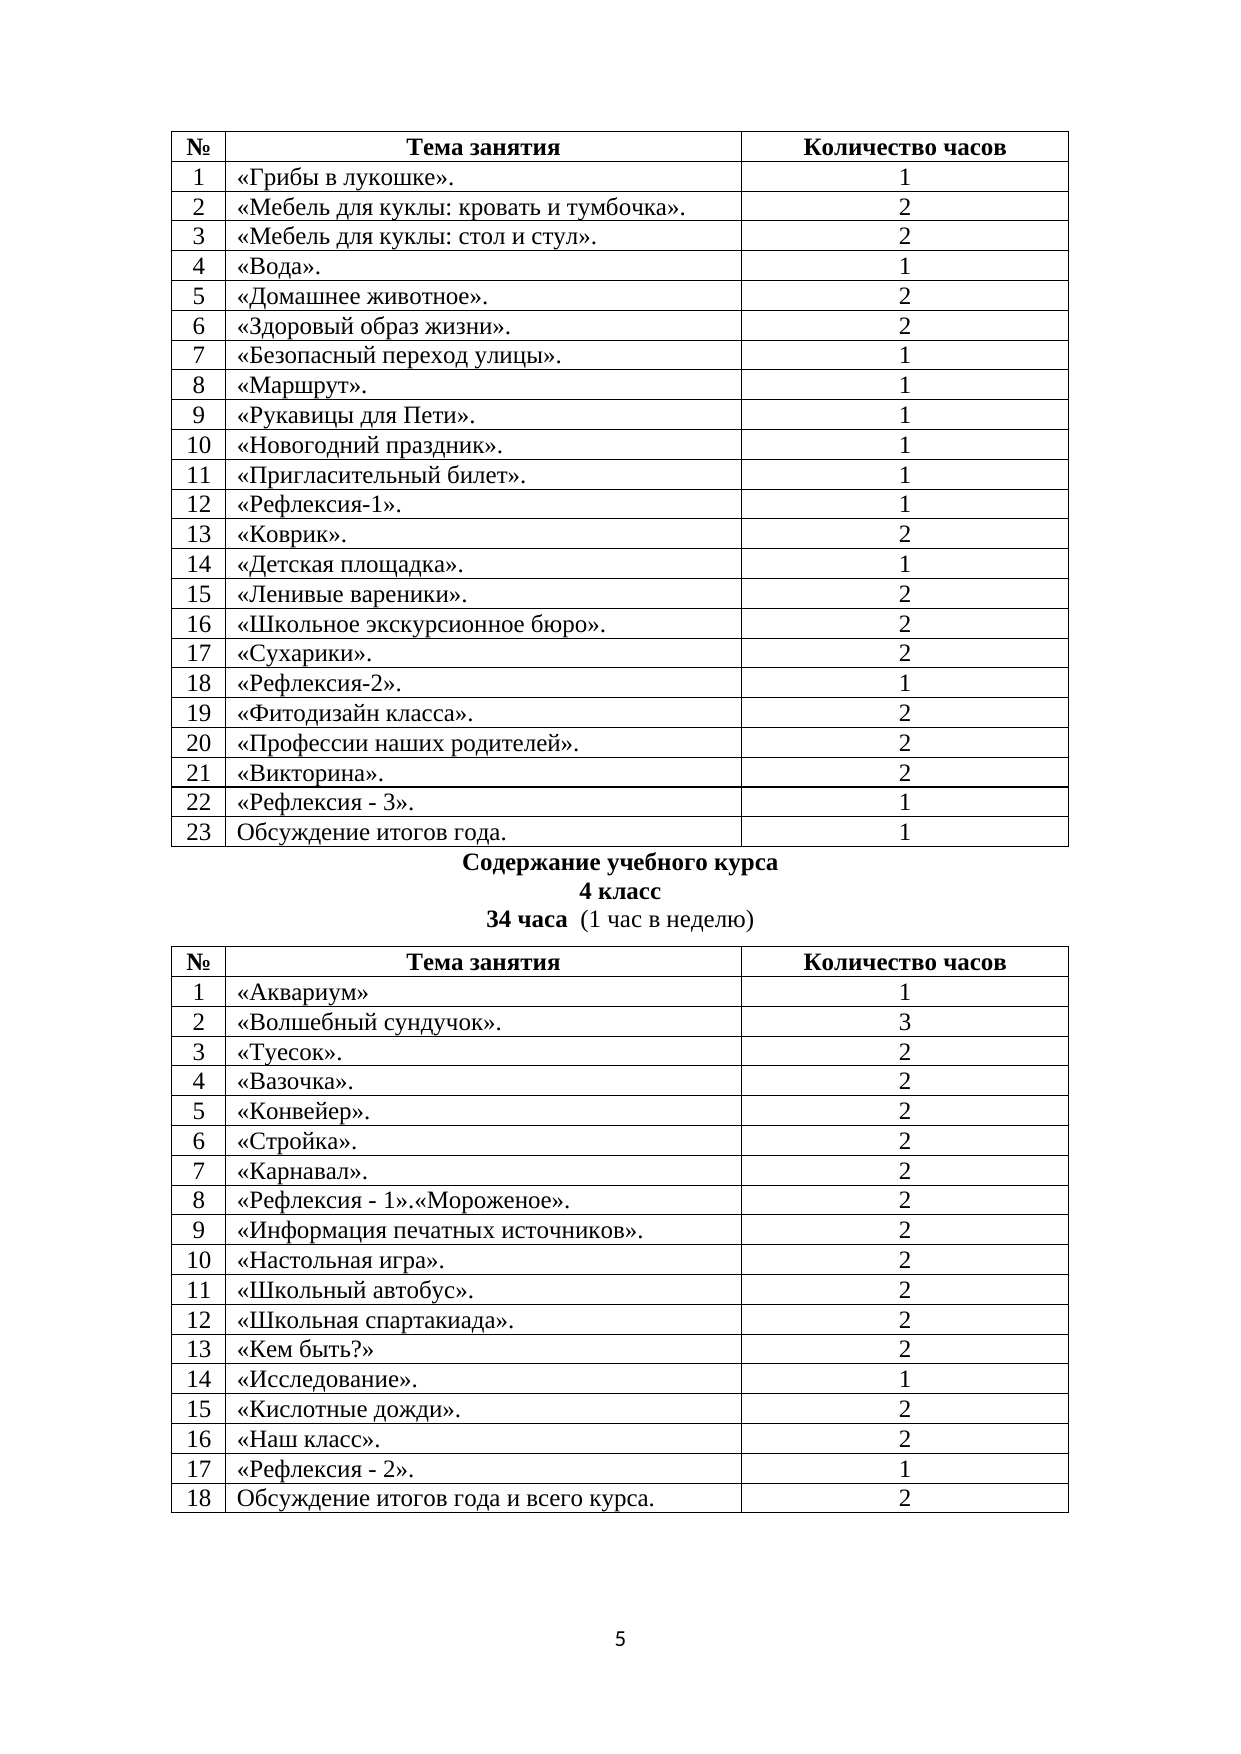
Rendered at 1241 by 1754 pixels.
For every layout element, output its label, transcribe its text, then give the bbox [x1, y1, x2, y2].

table_cell 10 [172, 1245, 225, 1274]
table_cell Обсуждение итогов года и всего курса. [226, 1484, 741, 1512]
table_header Количество часов [742, 947, 1068, 976]
table_cell 2 [742, 1186, 1068, 1214]
table_cell «Фитодизайн класса». [226, 698, 741, 727]
table_cell «Рефлексия - 2». [226, 1454, 741, 1482]
table_cell 17 [172, 639, 225, 667]
table_cell 2 [742, 1484, 1068, 1512]
table_cell «Рефлексия-2». [226, 668, 741, 697]
table_cell 11 [172, 1275, 225, 1304]
table_cell «Наш класс». [226, 1424, 741, 1453]
table_cell 12 [172, 490, 225, 518]
table_cell 2 [742, 1275, 1068, 1304]
table_cell «Грибы в лукошке». [226, 162, 741, 191]
table_cell «Коврик». [226, 519, 741, 548]
text 34 часа (1 час в неделю) [89, 904, 1152, 933]
table_cell 15 [172, 579, 225, 608]
table_cell 17 [172, 1454, 225, 1482]
table_cell 2 [742, 1037, 1068, 1065]
table_cell 2 [742, 1245, 1068, 1274]
table_cell «Школьный автобус». [226, 1275, 741, 1304]
table_cell 18 [172, 1484, 225, 1512]
table_cell «Вазочка». [226, 1066, 741, 1095]
table_cell «Карнавал». [226, 1156, 741, 1184]
table_cell «Профессии наших родителей». [226, 728, 741, 757]
table_cell 14 [172, 1364, 225, 1393]
table_cell 2 [742, 1066, 1068, 1095]
table_cell 14 [172, 549, 225, 578]
table_cell 20 [172, 728, 225, 757]
table_cell 16 [172, 1424, 225, 1453]
table_cell 4 [172, 1066, 225, 1095]
table_cell 1 [742, 341, 1068, 369]
table_cell 8 [172, 1186, 225, 1214]
table_cell 9 [172, 400, 225, 429]
table_cell «Сухарики». [226, 639, 741, 667]
table_cell 1 [742, 817, 1068, 846]
table_cell «Рефлексия - 3». [226, 788, 741, 816]
table_cell 2 [742, 519, 1068, 548]
table_cell 23 [172, 817, 225, 846]
table_cell 2 [742, 579, 1068, 608]
table_header № [172, 132, 225, 161]
table_cell 19 [172, 698, 225, 727]
table_cell «Викторина». [226, 758, 741, 786]
table_cell 2 [742, 281, 1068, 310]
table_cell 7 [172, 341, 225, 369]
table_header Тема занятия [226, 132, 741, 161]
table_header № [172, 947, 225, 976]
table_cell «Вода». [226, 251, 741, 280]
table_cell 1 [742, 162, 1068, 191]
table_cell «Ленивые вареники». [226, 579, 741, 608]
table_cell «Мебель для куклы: стол и стул». [226, 221, 741, 250]
table_cell 10 [172, 430, 225, 459]
table_cell 16 [172, 609, 225, 637]
table_cell 2 [742, 1156, 1068, 1184]
table_cell 1 [742, 430, 1068, 459]
table_cell 1 [742, 1364, 1068, 1393]
table_cell 6 [172, 311, 225, 339]
table_cell 2 [742, 311, 1068, 339]
table_cell 2 [742, 1096, 1068, 1125]
table_cell 1 [172, 162, 225, 191]
table_cell «Информация печатных источников». [226, 1215, 741, 1244]
table_cell 11 [172, 460, 225, 488]
table_header Тема занятия [226, 947, 741, 976]
table_cell 12 [172, 1305, 225, 1333]
table_cell «Безопасный переход улицы». [226, 341, 741, 369]
table_cell «Здоровый образ жизни». [226, 311, 741, 339]
table_cell «Мебель для куклы: кровать и тумбочка». [226, 192, 741, 220]
table_cell 1 [742, 370, 1068, 399]
table_cell 1 [742, 788, 1068, 816]
table_cell 2 [742, 221, 1068, 250]
table_cell 2 [742, 1335, 1068, 1363]
table_cell 13 [172, 519, 225, 548]
table_cell 2 [742, 1424, 1068, 1453]
table_cell 1 [742, 490, 1068, 518]
table_cell 2 [742, 1305, 1068, 1333]
text 4 класс [89, 876, 1152, 904]
table_cell 3 [172, 1037, 225, 1065]
table_cell 2 [742, 698, 1068, 727]
table_cell «Конвейер». [226, 1096, 741, 1125]
table_cell 7 [172, 1156, 225, 1184]
table_cell 4 [172, 251, 225, 280]
table_cell 2 [742, 728, 1068, 757]
table_cell 5 [172, 281, 225, 310]
table_cell «Кислотные дожди». [226, 1394, 741, 1423]
table_cell 1 [742, 460, 1068, 488]
table_cell 1 [172, 977, 225, 1006]
table_cell «Рукавицы для Пети». [226, 400, 741, 429]
text Содержание учебного курса [89, 521, 1152, 876]
table_cell 2 [172, 192, 225, 220]
table_cell 13 [172, 1335, 225, 1363]
table_header Количество часов [742, 132, 1068, 161]
table_cell 2 [742, 192, 1068, 220]
table_cell 2 [742, 758, 1068, 786]
table_cell «Пригласительный билет». [226, 460, 741, 488]
table_cell 2 [172, 1007, 225, 1036]
table_cell «Школьная спартакиада». [226, 1305, 741, 1333]
table_cell 1 [742, 668, 1068, 697]
table_cell «Настольная игра». [226, 1245, 741, 1274]
table_cell «Маршрут». [226, 370, 741, 399]
table_cell 1 [742, 251, 1068, 280]
table_cell 15 [172, 1394, 225, 1423]
table_cell 1 [742, 549, 1068, 578]
table_cell 2 [742, 1215, 1068, 1244]
table_cell 1 [742, 1454, 1068, 1482]
table_cell 21 [172, 758, 225, 786]
table_cell «Стройка». [226, 1126, 741, 1155]
table_cell 9 [172, 1215, 225, 1244]
table_cell 8 [172, 370, 225, 399]
table_cell 5 [172, 1096, 225, 1125]
table_cell 2 [742, 609, 1068, 637]
table_cell 3 [742, 1007, 1068, 1036]
table_cell 1 [742, 400, 1068, 429]
table_cell «Аквариум» [226, 977, 741, 1006]
table_cell «Детская площадка». [226, 549, 741, 578]
table_cell «Волшебный сундучок». [226, 1007, 741, 1036]
table_cell «Исследование». [226, 1364, 741, 1393]
table_cell «Рефлексия-1». [226, 490, 741, 518]
table_cell 6 [172, 1126, 225, 1155]
table_cell 2 [742, 1126, 1068, 1155]
table_cell 1 [742, 977, 1068, 1006]
table_cell 22 [172, 788, 225, 816]
table_cell «Домашнее животное». [226, 281, 741, 310]
table_cell «Новогодний праздник». [226, 430, 741, 459]
table_cell «Рефлексия - 1».«Мороженое». [226, 1186, 741, 1214]
table_cell 2 [742, 1394, 1068, 1423]
table_cell 3 [172, 221, 225, 250]
table_cell 18 [172, 668, 225, 697]
table_cell 2 [742, 639, 1068, 667]
table_cell «Туесок». [226, 1037, 741, 1065]
table_cell «Школьное экскурсионное бюро». [226, 609, 741, 637]
table_cell «Кем быть?» [226, 1335, 741, 1363]
table_cell Обсуждение итогов года. [226, 817, 741, 846]
